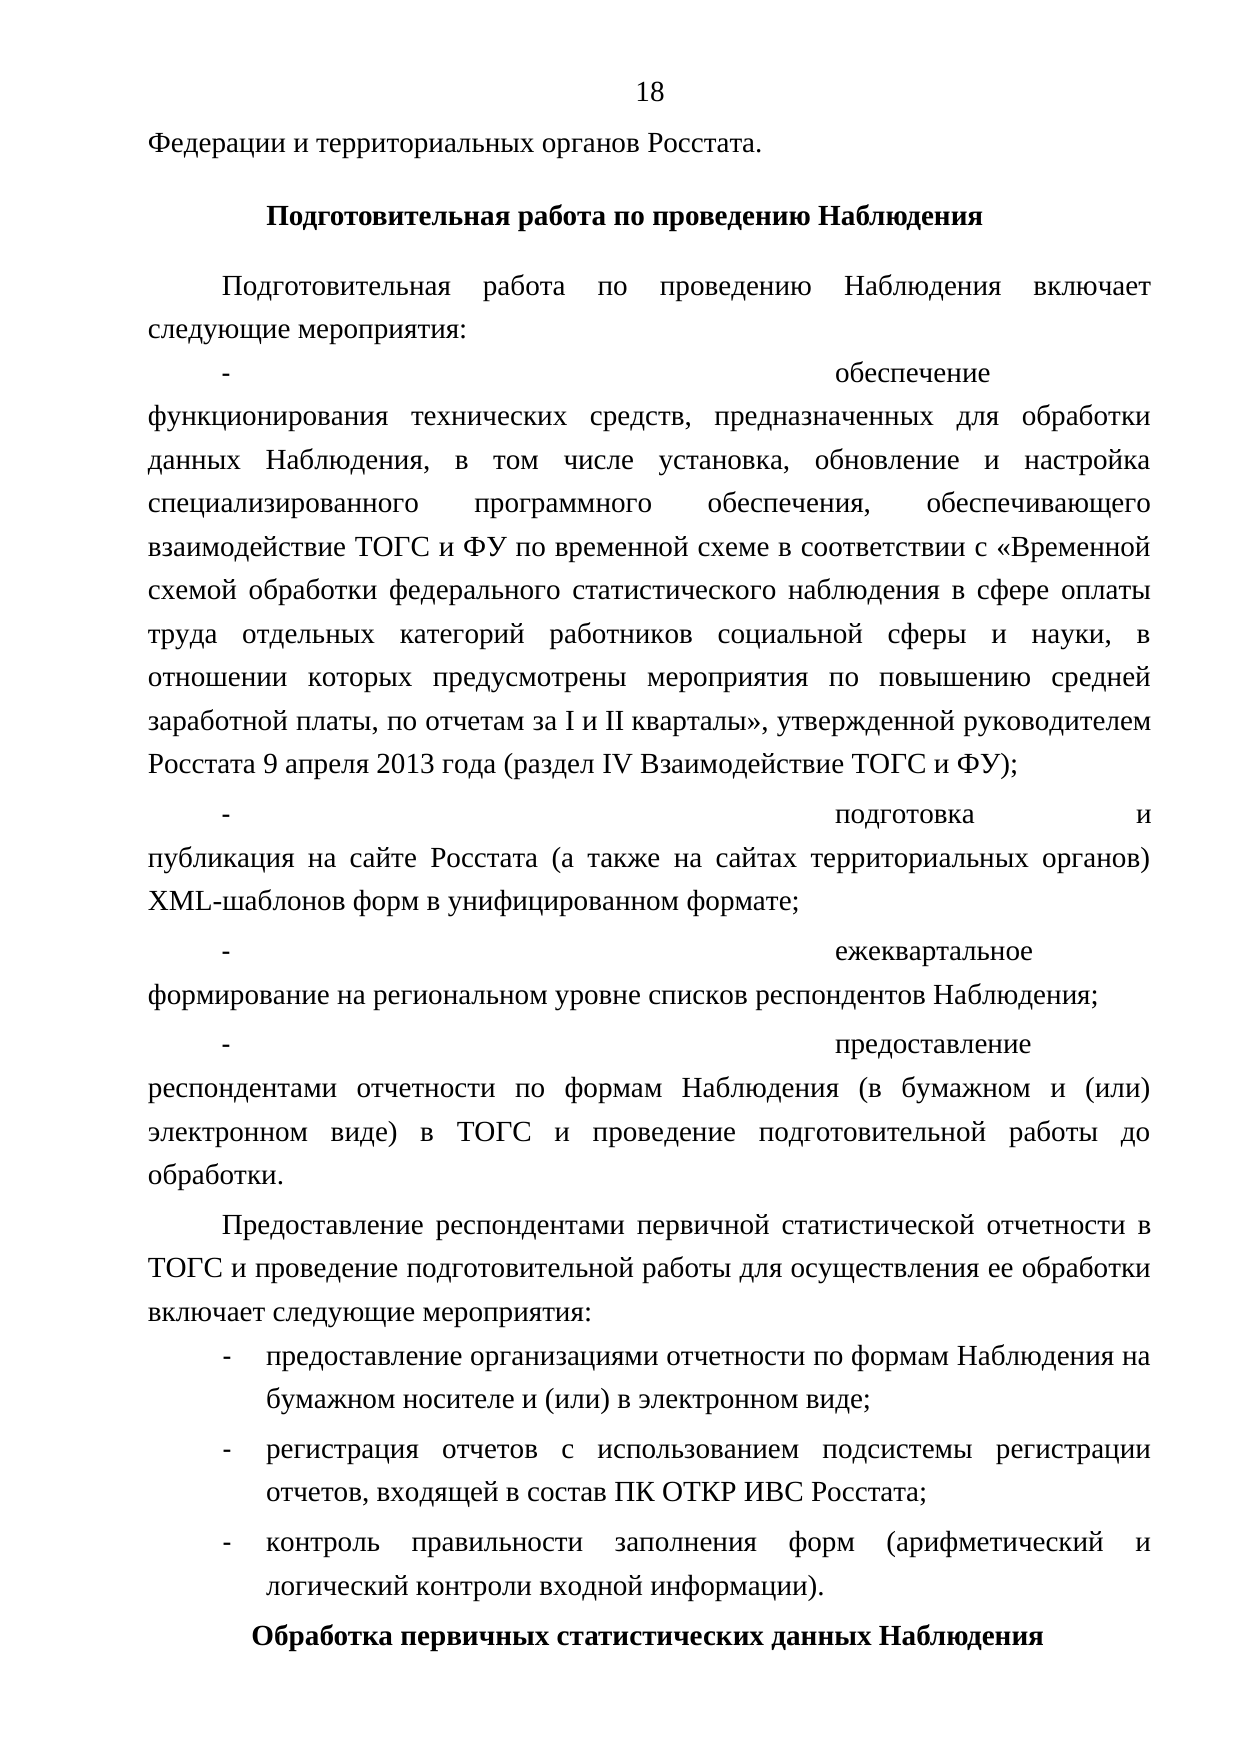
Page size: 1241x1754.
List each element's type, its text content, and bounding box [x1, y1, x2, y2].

list регистрация отчетов с использованием подсистемы регистрации отчетов, входящей в состав ПК ОТКР ИВС Росстата; [223, 1431, 1152, 1508]
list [148, 126, 1152, 159]
text Подготовительная работа по проведению Наблюдения включает следующие мероприятия: [148, 268, 1152, 345]
text Предоставление респондентами первичной статистической отчетности в ТОГС и проведение подготовительной работы для осуществления ее обработки включает следующие мероприятия: [148, 1207, 1152, 1328]
list предоставление респондентами отчетности по формам Наблюдения (в бумажном и (или) электронном виде) в ТОГС и проведение подготовительной работы до обработки. [148, 1027, 1152, 1191]
subtitle Подготовительная работа по проведению Наблюдения [191, 198, 1152, 232]
subtitle Обработка первичных статистических данных Наблюдения [251, 1618, 1152, 1651]
list предоставление организациями отчетности по формам Наблюдения на бумажном носителе и (или) в электронном виде; [223, 1338, 1152, 1415]
list контроль правильности заполнения форм (арифметический и логический контроли входной информации). [223, 1524, 1152, 1601]
list обеспечение функционирования технических средств, предназначенных для обработки данных Наблюдения, в том числе установка, обновление и настройка специализированного программного обеспечения, обеспечивающего взаимодействие ТОГС и ФУ по временной схеме в соответствии с «Временной схемой обработки федерального статистического наблюдения в сфере оплаты труда отдельных категорий работников социальной сферы и науки, в отношении которых предусмотрены мероприятия по повышению средней заработной платы, по отчетам за I и II кварталы», утвержденной руководителем Росстата 9 апреля 2013 года (раздел IV Взаимодействие ТОГС и ФУ); [148, 355, 1152, 780]
list ежеквартальное формирование на региональном уровне списков респондентов Наблюдения; [148, 933, 1152, 1010]
list подготовка и публикация на сайте Росстата (а также на сайтах территориальных органов) XML-шаблонов форм в унифицированном формате; [148, 796, 1152, 917]
